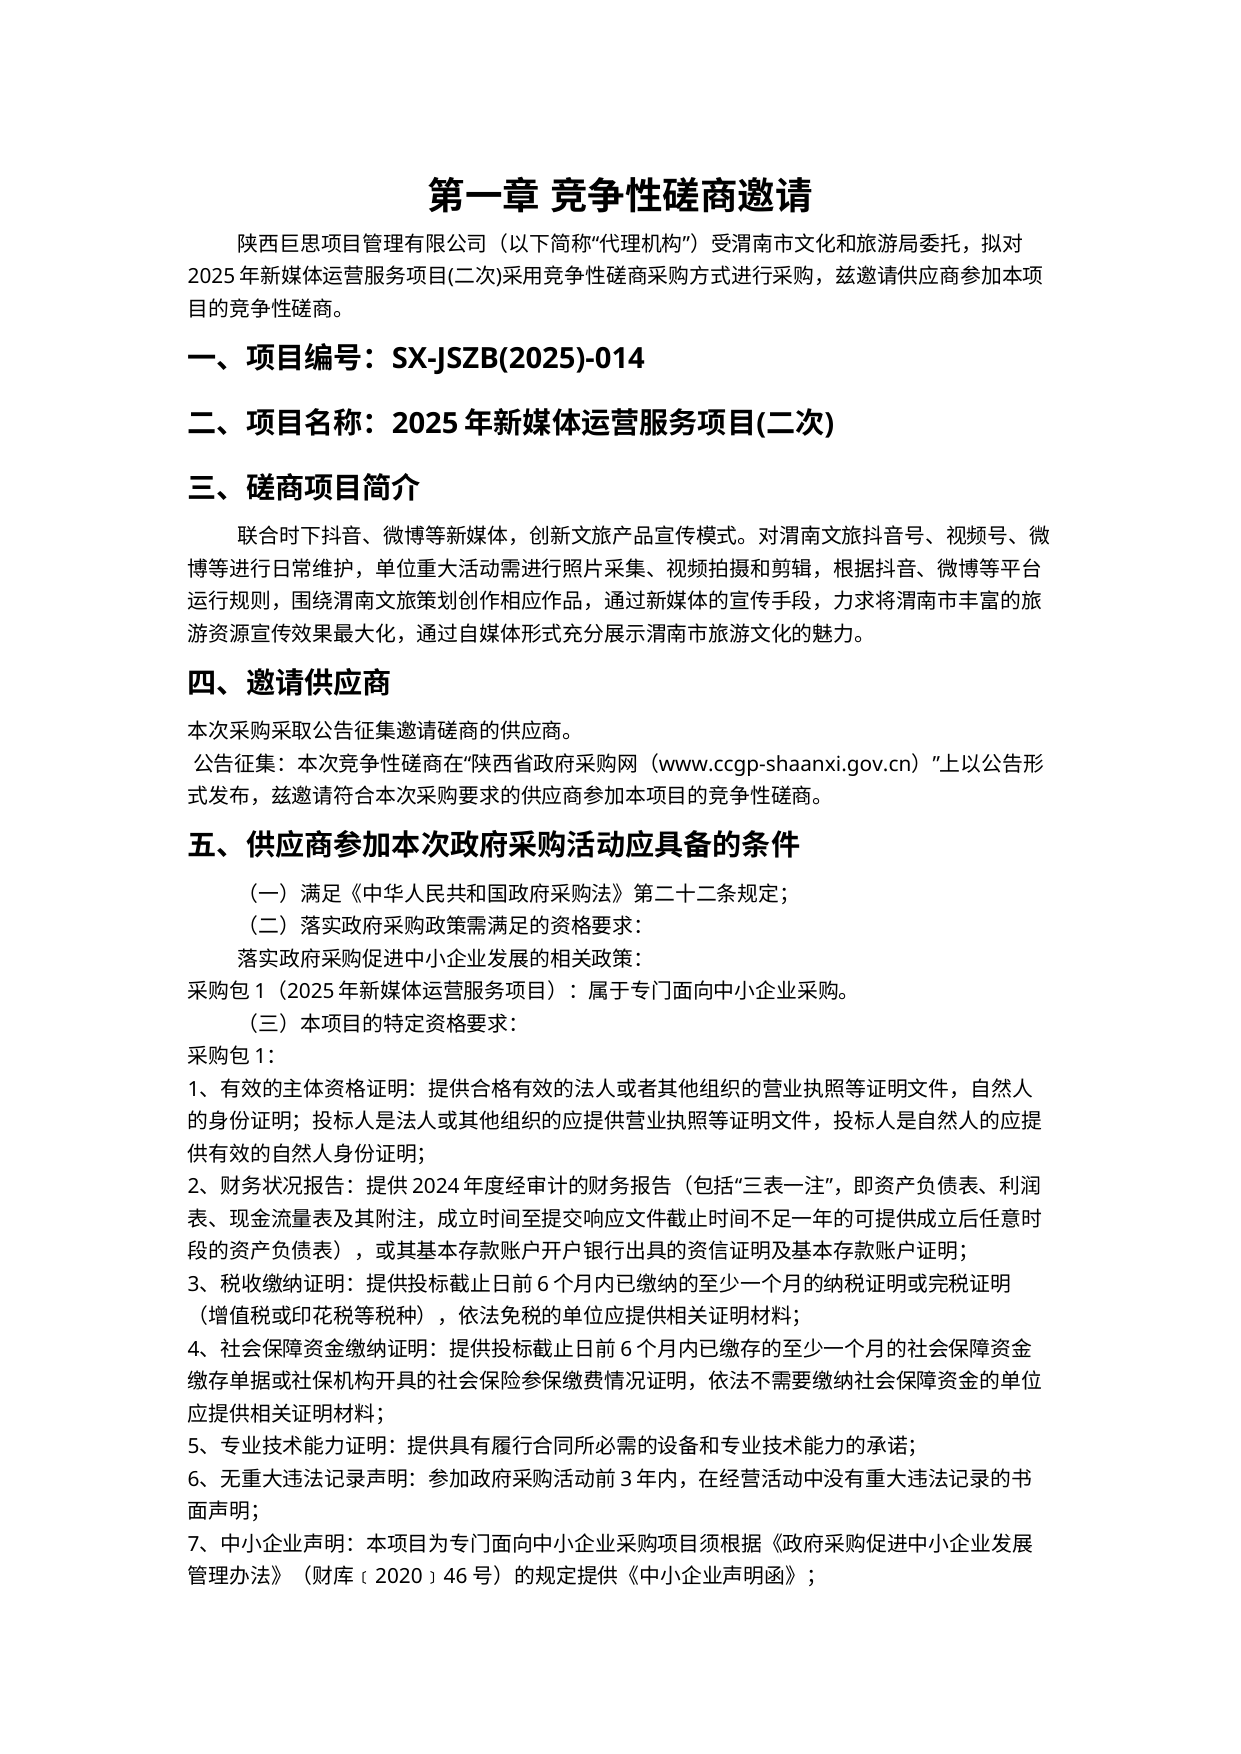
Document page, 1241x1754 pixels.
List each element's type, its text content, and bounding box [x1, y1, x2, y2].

text （二）落实政府采购政策需满足的资格要求： [187, 909, 1053, 942]
text 陕西巨思项目管理有限公司（以下简称“代理机构”）受渭南市文化和旅游局委托，拟对2025年新媒体运营服务项目(二次)采用竞争性磋商采购方式进行采购，兹邀请供应商参加本项目的竞争性磋商。 [187, 227, 1053, 324]
text 公告征集：本次竞争性磋商在“陕西省政府采购网（www.ccgp-shaanxi.gov.cn）”上以公告形式发布，兹邀请符合本次采购要求的供应商参加本项目的竞争性磋商。 [187, 747, 1053, 812]
text 一、项目编号：SX-JSZB(2025)-014 [187, 324, 1053, 389]
text 二、项目名称：2025年新媒体运营服务项目(二次) [187, 389, 1053, 454]
text 联合时下抖音、微博等新媒体，创新文旅产品宣传模式。对渭南文旅抖音号、视频号、微博等进行日常维护，单位重大活动需进行照片采集、视频拍摄和剪辑，根据抖音、微博等平台运行规则，围绕渭南文旅策划创作相应作品，通过新媒体的宣传手段，力求将渭南市丰富的旅游资源宣传效果最大化，通过自媒体形式充分展示渭南市旅游文化的魅力。 [187, 519, 1053, 649]
text 2、财务状况报告：提供2024年度经审计的财务报告（包括“三表一注”，即资产负债表、利润表、现金流量表及其附注，成立时间至提交响应文件截止时间不足一年的可提供成立后任意时段的资产负债表），或其基本存款账户开户银行出具的资信证明及基本存款账户证明； [187, 1169, 1053, 1267]
text 3、税收缴纳证明：提供投标截止日前6个月内已缴纳的至少一个月的纳税证明或完税证明（增值税或印花税等税种），依法免税的单位应提供相关证明材料； [187, 1267, 1053, 1332]
text 采购包1： [187, 1039, 1053, 1072]
text 三、磋商项目简介 [187, 454, 1053, 519]
text （三）本项目的特定资格要求： [187, 1007, 1053, 1039]
text 四、邀请供应商 [187, 649, 1053, 714]
text 五、供应商参加本次政府采购活动应具备的条件 [187, 812, 1053, 877]
text 6、无重大违法记录声明：参加政府采购活动前3年内，在经营活动中没有重大违法记录的书面声明； [187, 1462, 1053, 1527]
text 1、有效的主体资格证明：提供合格有效的法人或者其他组织的营业执照等证明文件，自然人的身份证明；投标人是法人或其他组织的应提供营业执照等证明文件，投标人是自然人的应提供有效的自然人身份证明； [187, 1072, 1053, 1169]
text 5、专业技术能力证明：提供具有履行合同所必需的设备和专业技术能力的承诺； [187, 1429, 1053, 1462]
text 采购包1（2025年新媒体运营服务项目）：属于专门面向中小企业采购。 [187, 974, 1053, 1007]
text 第一章 竞争性磋商邀请 [187, 162, 1053, 227]
text 落实政府采购促进中小企业发展的相关政策： [187, 942, 1053, 974]
text 本次采购采取公告征集邀请磋商的供应商。 [187, 714, 1053, 747]
text 7、中小企业声明：本项目为专门面向中小企业采购项目须根据《政府采购促进中小企业发展管理办法》（财库﹝2020﹞46 号）的规定提供《中小企业声明函》； [187, 1527, 1053, 1592]
text （一）满足《中华人民共和国政府采购法》第二十二条规定； [187, 877, 1053, 909]
text 4、社会保障资金缴纳证明：提供投标截止日前6个月内已缴存的至少一个月的社会保障资金缴存单据或社保机构开具的社会保险参保缴费情况证明，依法不需要缴纳社会保障资金的单位应提供相关证明材料； [187, 1332, 1053, 1429]
